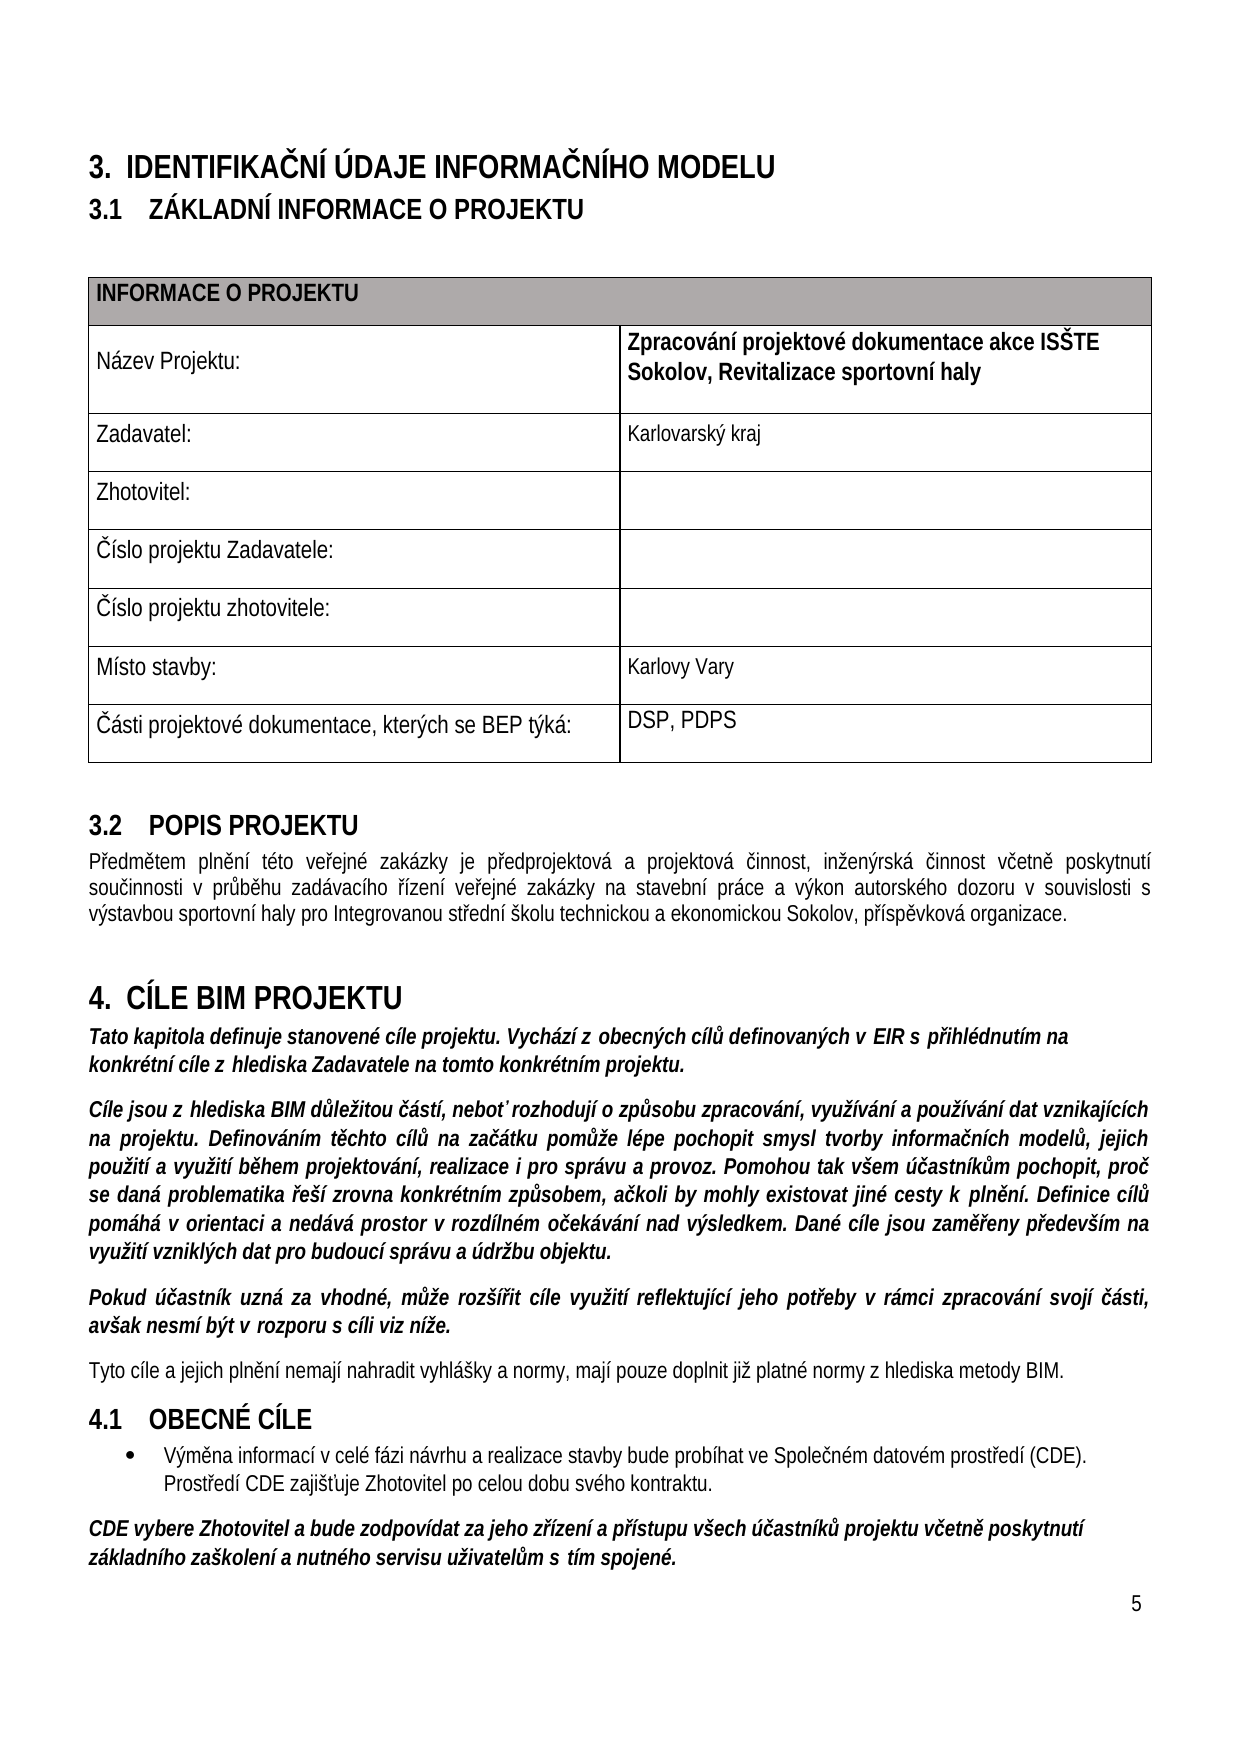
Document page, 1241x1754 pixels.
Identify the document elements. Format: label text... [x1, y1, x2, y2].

table_cell [621, 472, 1151, 529]
table_cell Číslo projektu zhotovitele: [89, 589, 619, 646]
table_cell Části projektové dokumentace, kterých se BEP týká: [89, 705, 619, 762]
text Pokud účastník uzná za vhodné, může rozšířit cíle využití reflektující jeho potřeby v rámci zpracování svojí části, avšak nesmí být v rozporu s cíli viz níže. [89, 1283, 1152, 1338]
subtitle ZÁKLADNÍ INFORMACE O PROJEKTU [89, 192, 1152, 226]
text Cíle jsou z hlediska BIM důležitou částí, neboť rozhodují o způsobu zpracování, využívání a používání dat vznikajících na projektu. Definováním těchto cílů na začátku pomůže lépe pochopit smysl tvorby informačních modelů, jejich použití a využití během projektování, realizace i pro správu a provoz. Pomohou tak všem účastníkům pochopit, proč se daná problematika řeší zrovna konkrétním způsobem, ačkoli by mohly existovat jiné cesty k plnění. Definice cílů pomáhá v orientaci a nedává prostor v rozdílném očekávání nad výsledkem. Dané cíle jsou zaměřeny především na využití vzniklých dat pro budoucí správu a údržbu objektu. [89, 1096, 1152, 1265]
subtitle POPIS PROJEKTU [89, 808, 1152, 841]
table_cell [621, 530, 1151, 587]
table_cell Název Projektu: [89, 326, 619, 413]
subtitle Předmětem plnění této veřejné zakázky je předprojektová a projektová činnost, inženýrská činnost včetně poskytnutí součinnosti v průběhu zadávacího řízení veřejné zakázky na stavební práce a výkon autorského dozoru v souvislosti s výstavbou sportovní haly pro Integrovanou střední školu technickou a ekonomickou Sokolov, příspěvková organizace. [89, 848, 1152, 927]
text Tyto cíle a jejich plnění nemají nahradit vyhlášky a normy, mají pouze doplnit již platné normy z hlediska metody BIM. [89, 1357, 1152, 1383]
list Výměna informací v celé fázi návrhu a realizace stavby bude probíhat ve Společném datovém prostředí (CDE). Prostředí CDE zajišťuje Zhotovitel po celou dobu svého kontraktu. [126, 1442, 1152, 1497]
table_cell Zadavatel: [89, 414, 619, 471]
table_cell DSP, PDPS [621, 705, 1151, 762]
table_cell Místo stavby: [89, 647, 619, 704]
table_cell Karlovarský kraj [621, 414, 1151, 471]
table_cell Číslo projektu Zadavatele: [89, 530, 619, 587]
subtitle CÍLE BIM PROJEKTU [89, 978, 1152, 1016]
table_cell Zhotovitel: [89, 472, 619, 529]
subtitle OBECNÉ CÍLE [89, 1402, 1152, 1436]
table_cell [621, 589, 1151, 646]
subtitle IDENTIFIKAČNÍ ÚDAJE INFORMAČNÍHO MODELU [89, 148, 1152, 186]
table_header INFORMACE O PROJEKTU [89, 278, 1151, 325]
table_cell Zpracování projektové dokumentace akce ISŠTE Sokolov, Revitalizace sportovní haly [621, 326, 1151, 413]
text CDE vybere Zhotovitel a bude zodpovídat za jeho zřízení a přístupu všech účastníků projektu včetně poskytnutí základního zaškolení a nutného servisu uživatelům s tím spojené. [89, 1515, 1152, 1570]
table_cell Karlovy Vary [621, 647, 1151, 704]
text Tato kapitola definuje stanovené cíle projektu. Vychází z obecných cílů definovaných v EIR s přihlédnutím na konkrétní cíle z hlediska Zadavatele na tomto konkrétním projektu. [89, 1023, 1152, 1077]
